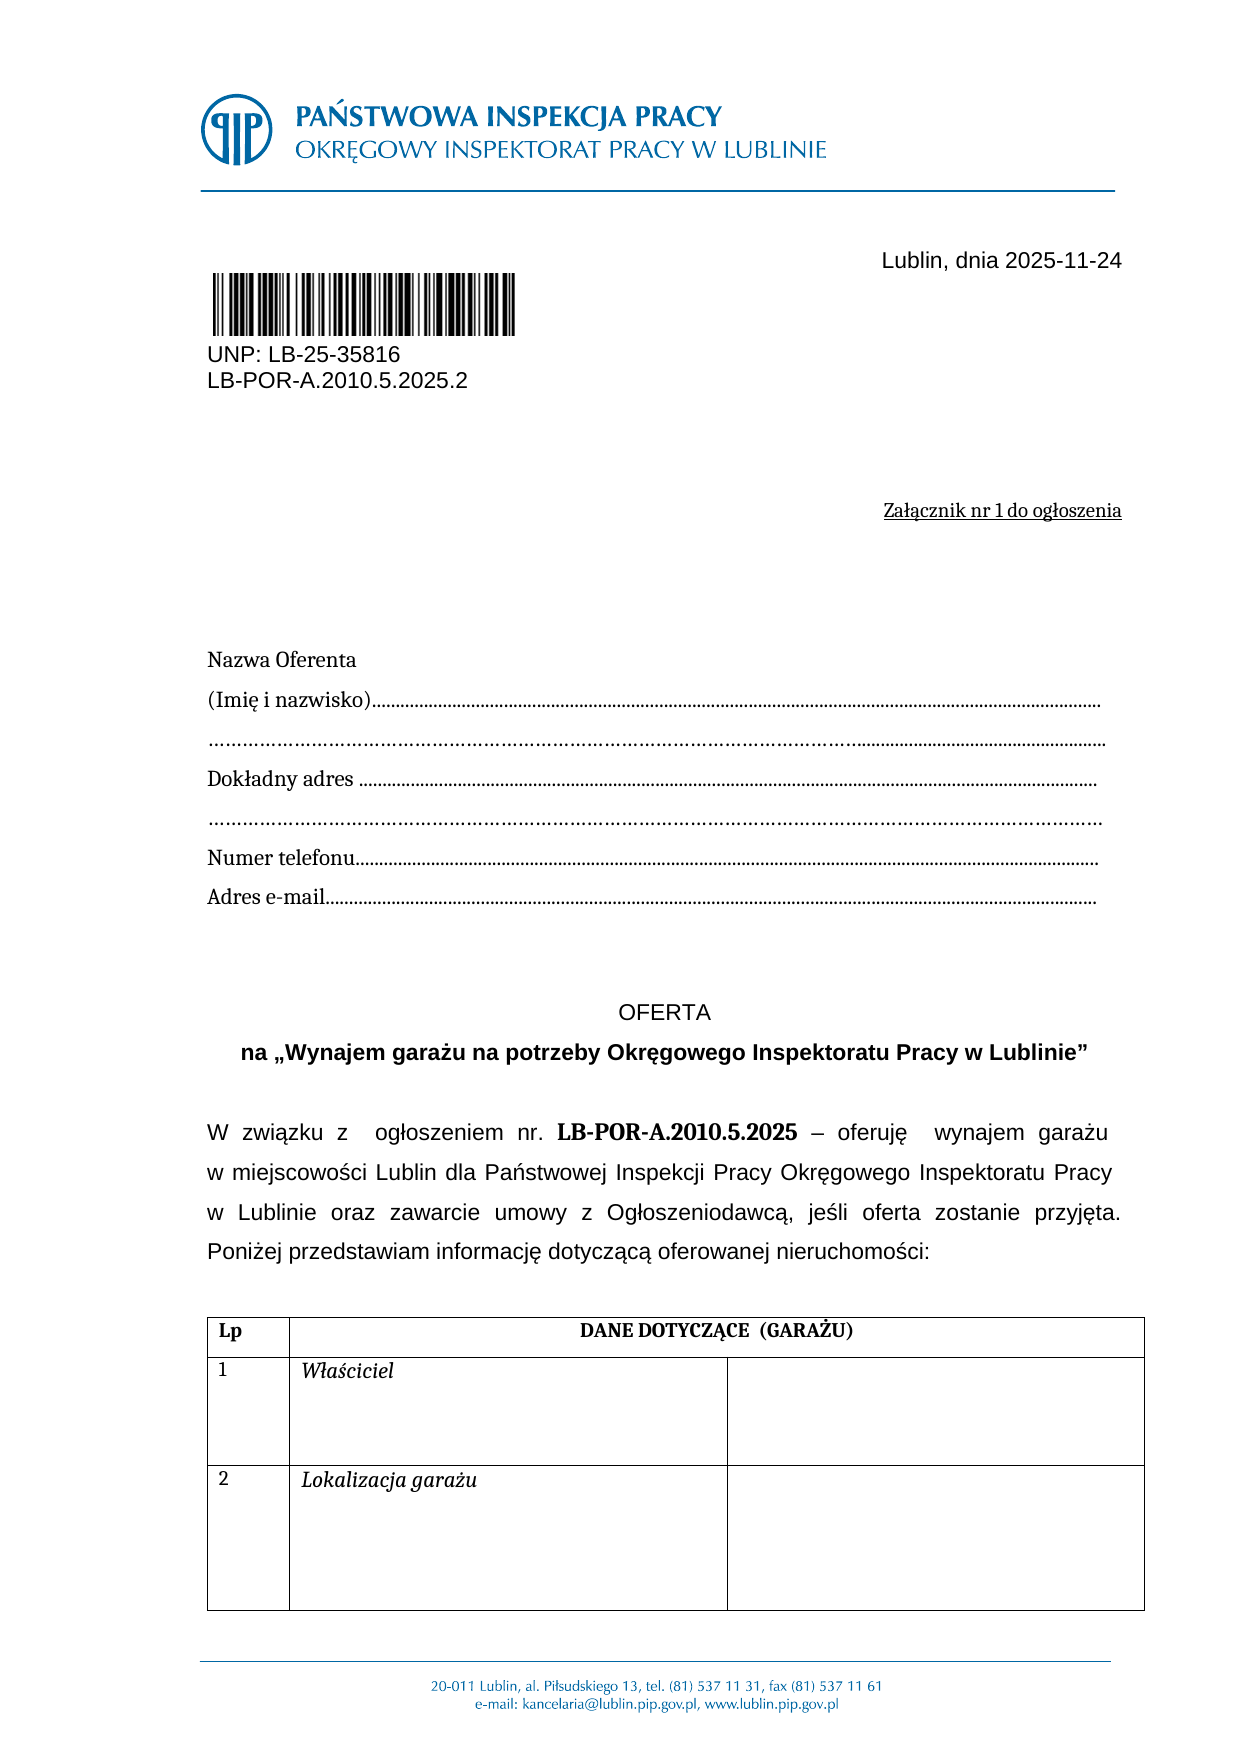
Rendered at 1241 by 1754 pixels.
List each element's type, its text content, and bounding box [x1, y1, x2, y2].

text Lublin, dnia 2025-11-24 [207, 247, 1122, 273]
table_cell Właściciel [290, 1358, 727, 1465]
text Dokładny adres ............................................................................................................................................................. [207, 766, 1122, 792]
table_cell 1 [208, 1358, 289, 1465]
table_cell [728, 1466, 1144, 1610]
table_header DANE DOTYCZĄCE (GARAŻU) [290, 1318, 1144, 1357]
picture [213, 273, 515, 336]
table_cell 2 [208, 1466, 289, 1610]
table_cell Lokalizacja garażu [290, 1466, 727, 1610]
text ………………………………………………………………………………………………………………………………………… [207, 805, 1122, 832]
text Numer telefonu.............................................................................................................................................................. [207, 845, 1122, 871]
table_cell [728, 1358, 1144, 1465]
text …………………………………………………………………………………………………….................................................... [207, 726, 1122, 753]
text UNP: LB-25-35816 [207, 341, 1122, 367]
text Adres e-mail.................................................................................................................................................................... [207, 884, 1122, 911]
subtitle OFERTA [207, 999, 1122, 1025]
text LB-POR-A.2010.5.2025.2 [207, 367, 1122, 393]
text Załącznik nr 1 do ogłoszenia [207, 499, 1122, 523]
text na „Wynajem garażu na potrzeby Okręgowego Inspektoratu Pracy w Lublinie” [207, 1038, 1122, 1065]
text Nazwa Oferenta (Imię i nazwisko)........................................................................................................................................................... [207, 647, 1122, 713]
text W związku z ogłoszeniem nr. LB-POR-A.2010.5.2025 – oferuję wynajem garażu w miejscowości Lublin dla Państwowej Inspekcji Pracy Okręgowego Inspektoratu Pracy w Lublinie oraz zawarcie umowy z Ogłoszeniodawcą, jeśli oferta zostanie przyjęta. Poniżej przedstawiam informację dotyczącą oferowanej nieruchomości: [207, 1117, 1122, 1265]
table_header Lp [208, 1318, 289, 1357]
